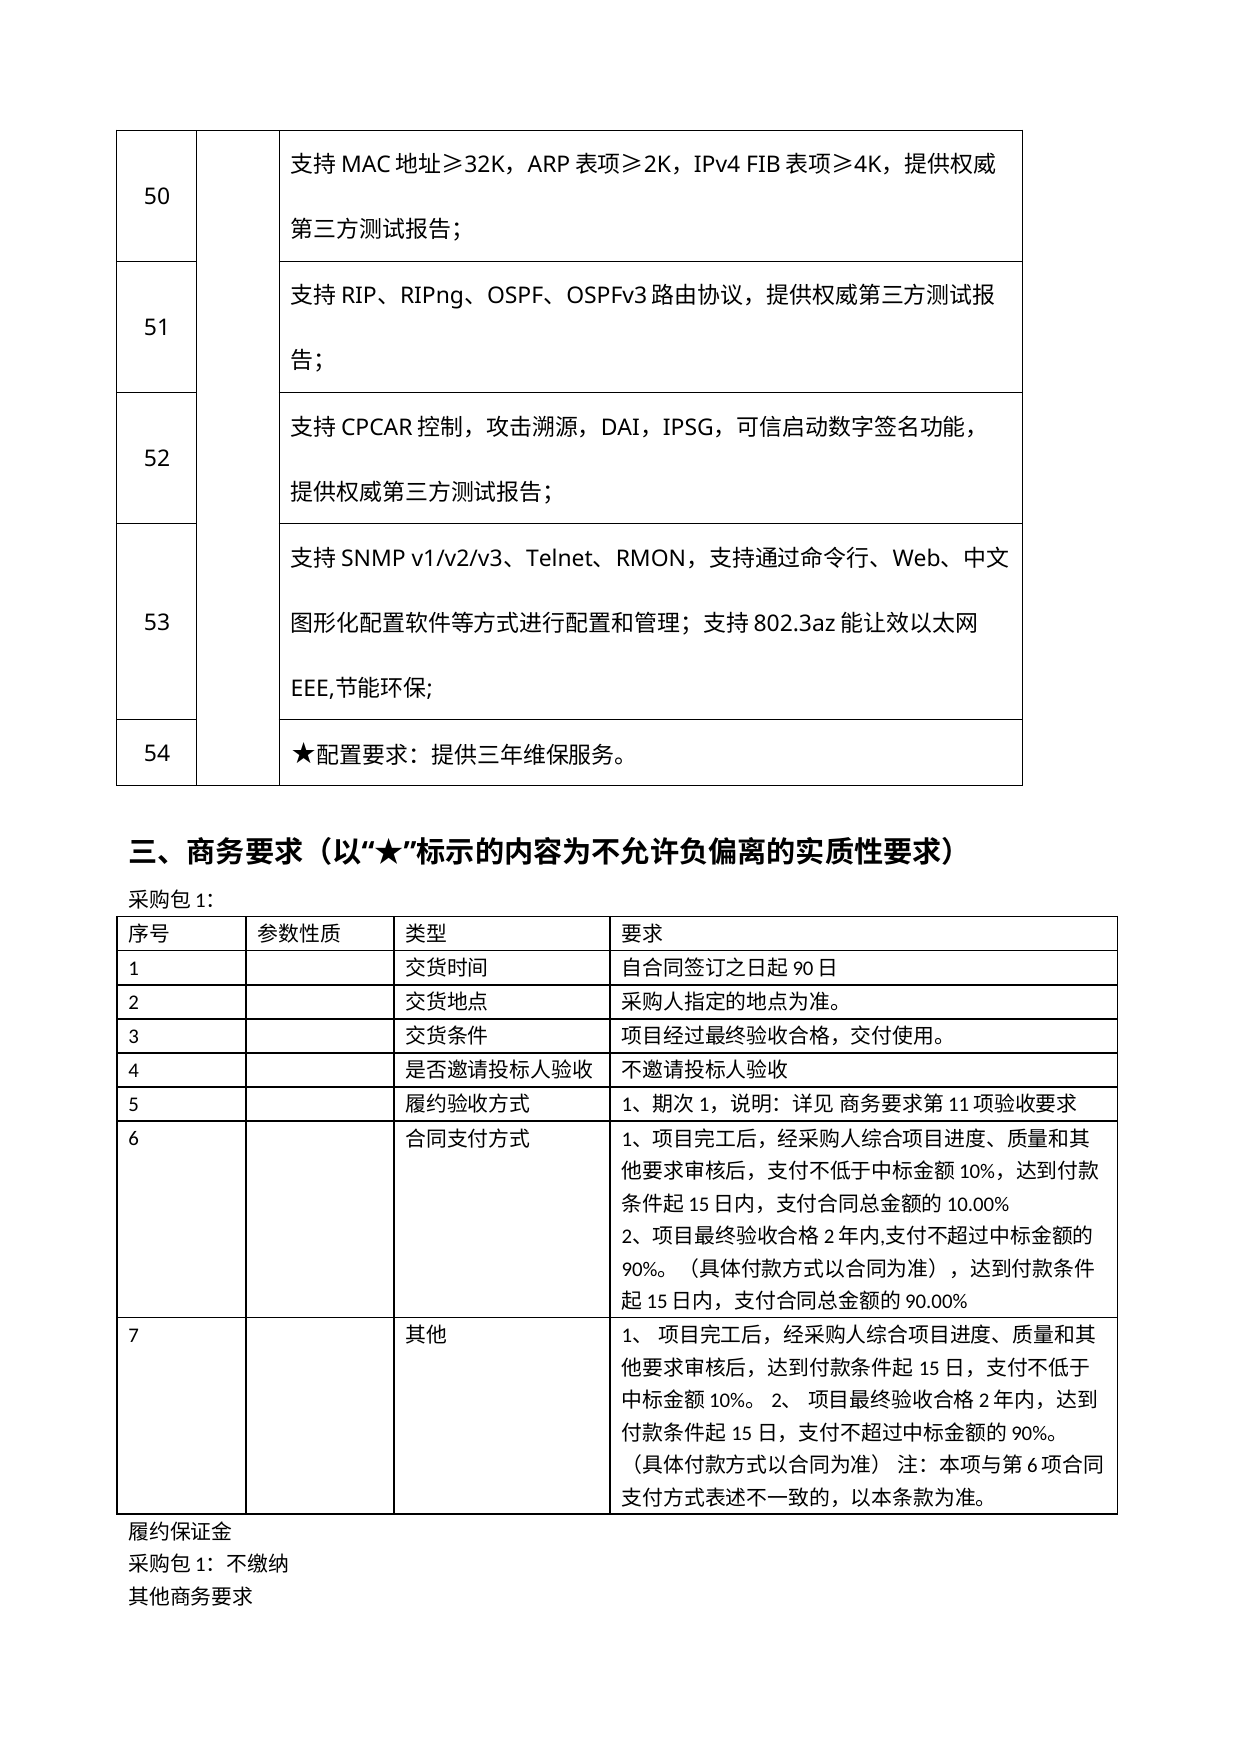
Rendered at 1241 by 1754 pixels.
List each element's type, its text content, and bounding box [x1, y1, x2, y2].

text 采购包1：不缴纳 [128, 1547, 1112, 1580]
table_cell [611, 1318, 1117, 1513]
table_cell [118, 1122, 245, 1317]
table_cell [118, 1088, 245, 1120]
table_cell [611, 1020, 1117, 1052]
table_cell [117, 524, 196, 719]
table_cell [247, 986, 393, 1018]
text 其他商务要求 [128, 1580, 1112, 1612]
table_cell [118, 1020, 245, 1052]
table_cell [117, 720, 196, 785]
text 采购包1： [128, 883, 1112, 916]
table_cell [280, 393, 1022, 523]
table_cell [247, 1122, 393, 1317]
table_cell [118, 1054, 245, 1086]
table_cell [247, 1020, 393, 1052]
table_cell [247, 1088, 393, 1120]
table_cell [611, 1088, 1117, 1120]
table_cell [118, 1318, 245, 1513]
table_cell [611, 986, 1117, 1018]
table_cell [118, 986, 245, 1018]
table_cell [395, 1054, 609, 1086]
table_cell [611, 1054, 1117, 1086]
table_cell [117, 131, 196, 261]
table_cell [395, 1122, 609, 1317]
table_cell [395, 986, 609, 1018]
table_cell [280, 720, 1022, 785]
text 三、商务要求（以“★”标示的内容为不允许负偏离的实质性要求） [128, 818, 1112, 883]
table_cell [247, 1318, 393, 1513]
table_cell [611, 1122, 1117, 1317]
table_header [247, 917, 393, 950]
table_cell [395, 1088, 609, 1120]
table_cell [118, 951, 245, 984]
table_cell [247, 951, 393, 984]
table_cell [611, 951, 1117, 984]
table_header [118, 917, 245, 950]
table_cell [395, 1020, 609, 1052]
text 履约保证金 [128, 1515, 1112, 1547]
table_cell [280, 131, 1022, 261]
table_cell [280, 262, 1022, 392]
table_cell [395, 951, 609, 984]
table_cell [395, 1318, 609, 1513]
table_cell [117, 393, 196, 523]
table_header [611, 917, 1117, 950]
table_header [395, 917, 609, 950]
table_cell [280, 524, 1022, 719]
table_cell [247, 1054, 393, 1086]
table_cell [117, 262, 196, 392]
